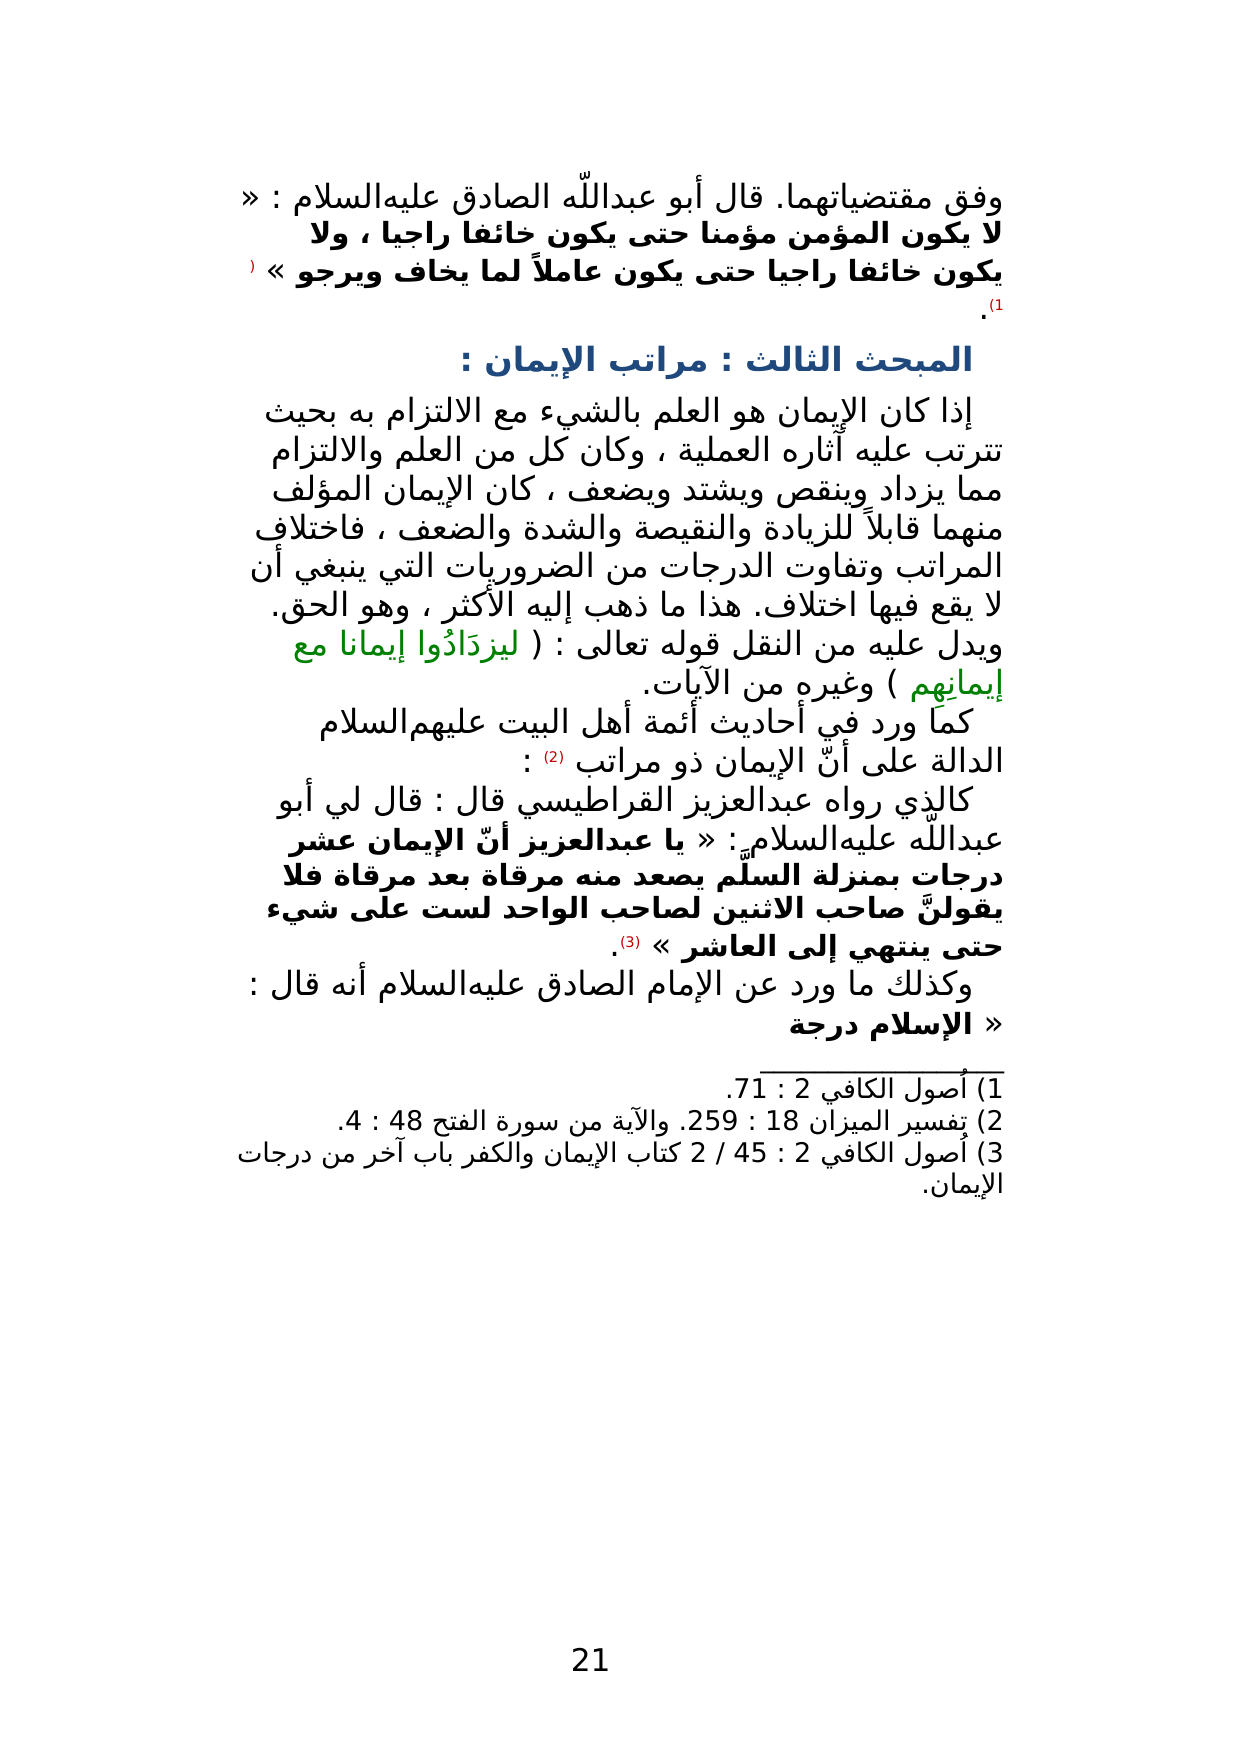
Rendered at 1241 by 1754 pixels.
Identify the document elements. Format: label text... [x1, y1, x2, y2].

text 3) اُصول الكافي 2 : 45 / 2 كتاب الإيمان والكفر باب آخر من درجات الإيمان. [236, 1137, 1004, 1200]
text وكذلك ما ورد عن الإمام الصادق عليه‌السلام أنه قال : « الإسلام درجة [236, 964, 1004, 1042]
text __________________ [236, 1042, 1004, 1074]
text 2) تفسير الميزان 18 : 259. والآية من سورة الفتح 48 : 4. [236, 1105, 1004, 1137]
text كالذي رواه عبدالعزيز القراطيسي قال : قال لي أبو عبداللّه عليه‌السلام : « يا عبدالعزيز أنّ الإيمان عشر درجات بمنزلة السلَّم يصعد منه مرقاة بعد مرقاة فلا يقولنَّ صاحب الاثنين لصاحب الواحد لست على شيء حتى ينتهي إلى العاشر » (3). [236, 780, 1004, 964]
text إذا كان الإيمان هو العلم بالشيء مع الالتزام به بحيث تترتب عليه آثاره العملية ، وكان كل من العلم والالتزام مما يزداد وينقص ويشتد ويضعف ، كان الإيمان المؤلف منهما قابلاً للزيادة والنقيصة والشدة والضعف ، فاختلاف المراتب وتفاوت الدرجات من الضروريات التي ينبغي أن لا يقع فيها اختلاف. هذا ما ذهب إليه الأكثر ، وهو الحق. ويدل عليه من النقل قوله تعالى : ( ليزدَادُوا إيمانا مع إيمانِهِم ) وغيره من الآيات. [236, 392, 1004, 702]
text كما ورد في أحاديث أئمة أهل البيت عليهم‌السلام الدالة على أنّ الإيمان ذو مراتب (2) : [236, 702, 1004, 780]
text وفق مقتضياتهما. قال أبو عبداللّه الصادق عليه‌السلام : « لا يكون المؤمن مؤمنا حتى يكون خائفا راجيا ، ولا يكون خائفا راجيا حتى يكون عاملاً لما يخاف ويرجو » (1). [236, 177, 1004, 328]
subtitle المبحث الثالث : مراتب الإيمان : [236, 340, 1004, 379]
text 1) اُصول الكافي 2 : 71. [236, 1074, 1004, 1105]
